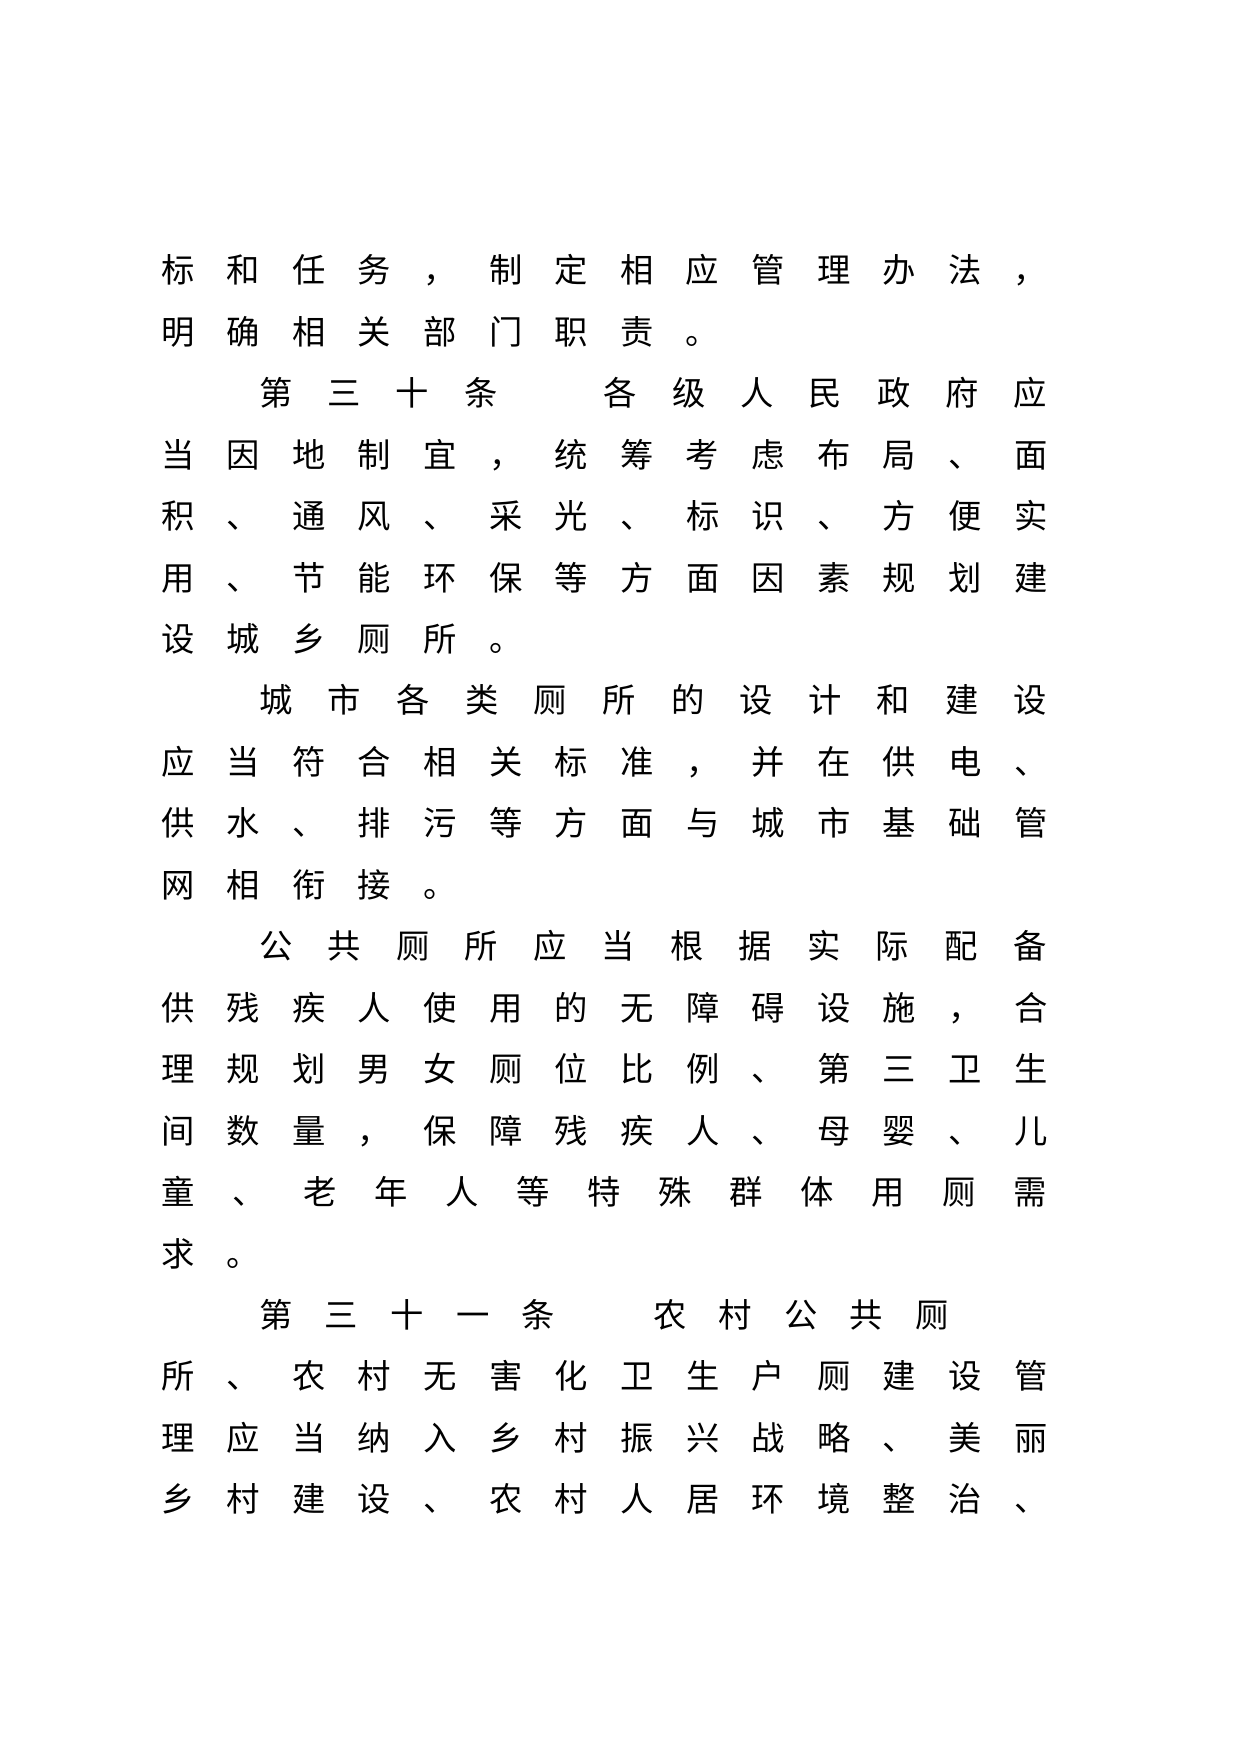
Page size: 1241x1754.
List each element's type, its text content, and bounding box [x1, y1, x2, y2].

text 公共厕所应当根据实际配备供残疾人使用的无障碍设施，合理规划男女厕位比例、第三卫生间数量，保障残疾人、母婴、儿童、老年人等特殊群体用厕需求。 [161, 913, 1079, 1282]
text 城市各类厕所的设计和建设应当符合相关标准，并在供电、供水、排污等方面与城市基础管网相衔接。 [161, 668, 1079, 913]
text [161, 237, 1079, 360]
text 第三十条 各级人民政府应当因地制宜，统筹考虑布局、面积、通风、采光、标识、方便实用、节能环保等方面因素规划建设城乡厕所。 [161, 360, 1079, 668]
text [161, 1282, 1079, 1528]
